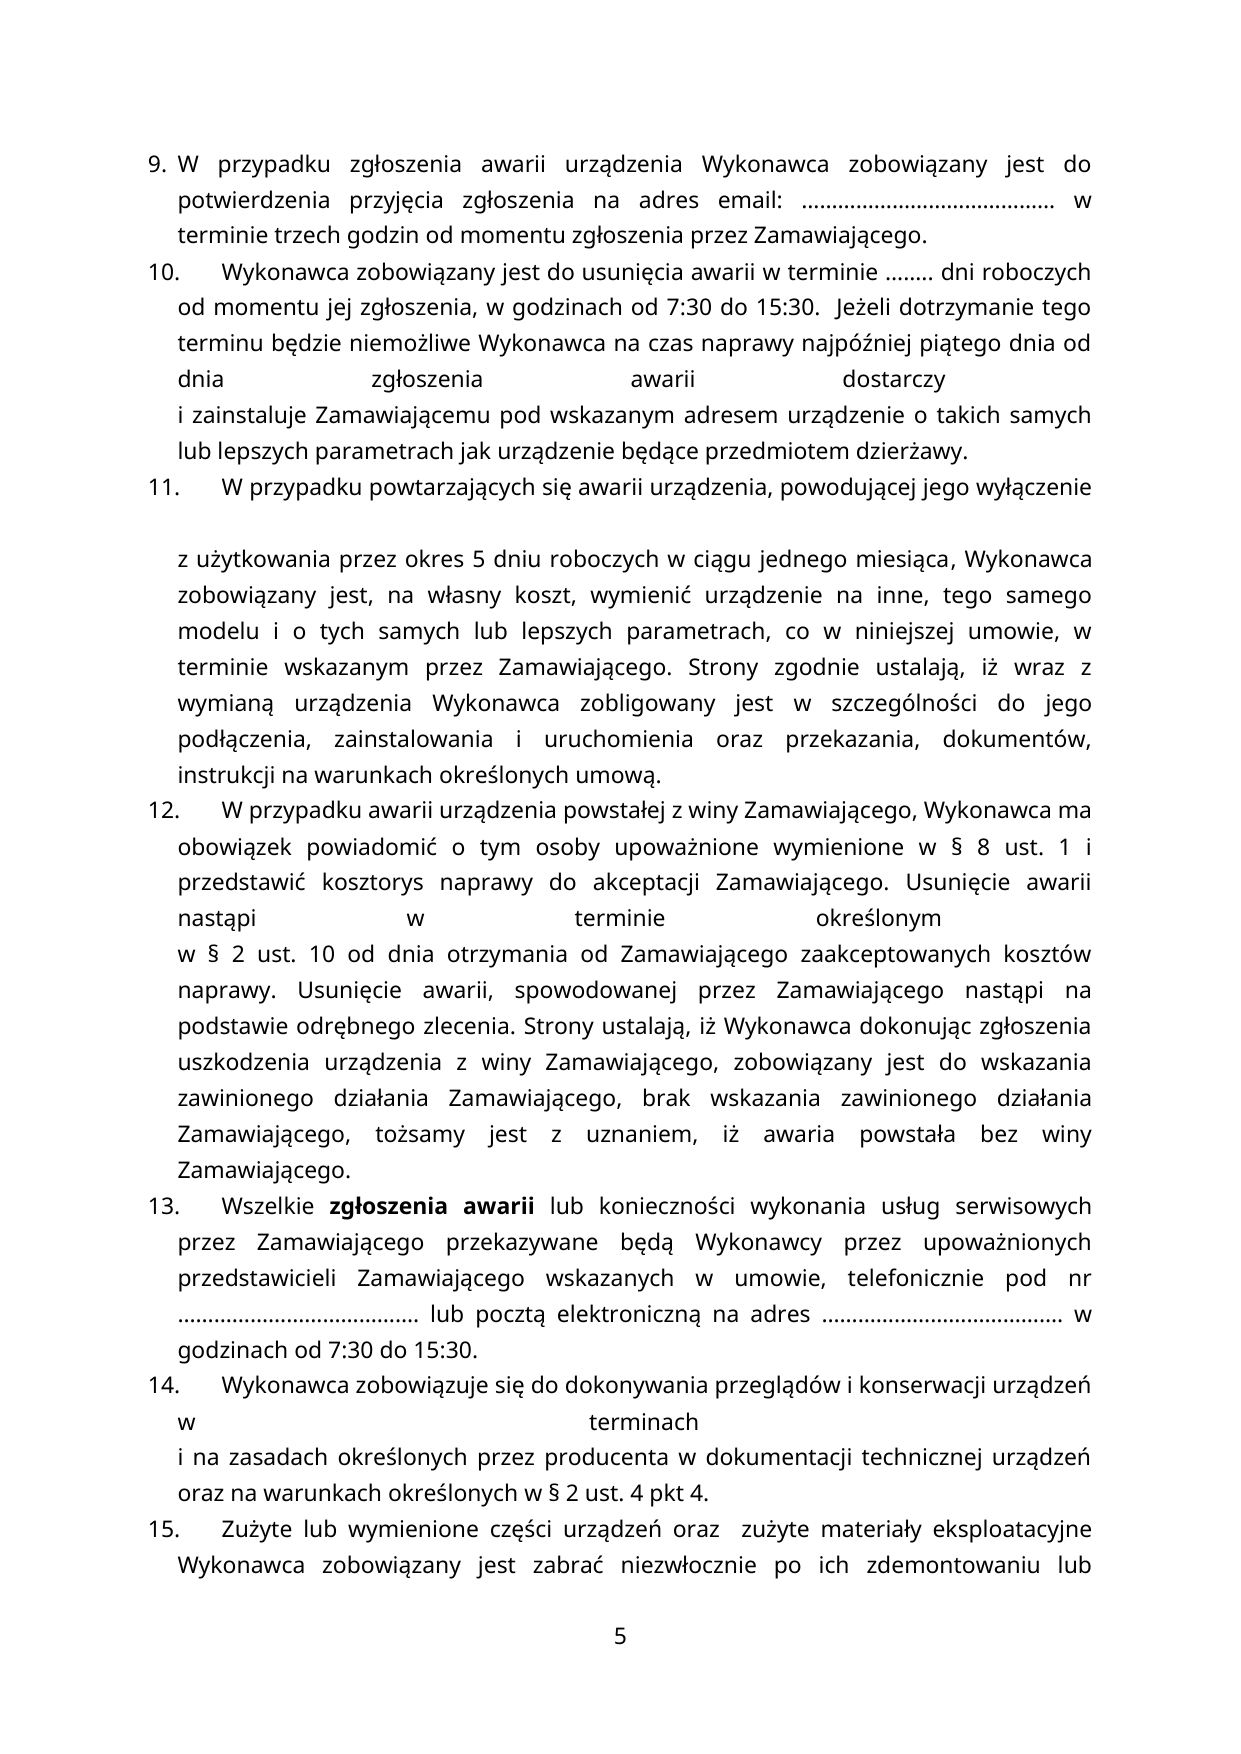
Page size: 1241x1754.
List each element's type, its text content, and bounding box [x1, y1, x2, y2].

list Wszelkie zgłoszenia awarii lub konieczności wykonania usług serwisowych przez Zamawiającego przekazywane będą Wykonawcy przez upoważnionych przedstawicieli Zamawiającego wskazanych w umowie, telefonicznie pod nr …………………………………. lub pocztą elektroniczną na adres …………………………………. w godzinach od 7:30 do 15:30. [148, 1190, 1093, 1365]
list W przypadku powtarzających się awarii urządzenia, powodującej jego wyłączenie z użytkowania przez okres 5 dniu roboczych w ciągu jednego miesiąca, Wykonawca zobowiązany jest, na własny koszt, wymienić urządzenie na inne, tego samego modelu i o tych samych lub lepszych parametrach, co w niniejszej umowie, w terminie wskazanym przez Zamawiającego. Strony zgodnie ustalają, iż wraz z wymianą urządzenia Wykonawca zobligowany jest w szczególności do jego podłączenia, zainstalowania i uruchomienia oraz przekazania, dokumentów, instrukcji na warunkach określonych umową. [148, 471, 1093, 790]
list W przypadku awarii urządzenia powstałej z winy Zamawiającego, Wykonawca ma obowiązek powiadomić o tym osoby upoważnione wymienione w § 8 ust. 1 i przedstawić kosztorys naprawy do akceptacji Zamawiającego. Usunięcie awarii nastąpi w terminie określonym w § 2 ust. 10 od dnia otrzymania od Zamawiającego zaakceptowanych kosztów naprawy. Usunięcie awarii, spowodowanej przez Zamawiającego nastąpi na podstawie odrębnego zlecenia. Strony ustalają, iż Wykonawca dokonując zgłoszenia uszkodzenia urządzenia z winy Zamawiającego, zobowiązany jest do wskazania zawinionego działania Zamawiającego, brak wskazania zawinionego działania Zamawiającego, tożsamy jest z uznaniem, iż awaria powstała bez winy Zamawiającego. [148, 794, 1093, 1185]
list Wykonawca zobowiązuje się do dokonywania przeglądów i konserwacji urządzeń w terminach i na zasadach określonych przez producenta w dokumentacji technicznej urządzeń oraz na warunkach określonych w § 2 ust. 4 pkt 4. [148, 1369, 1093, 1508]
list W przypadku zgłoszenia awarii urządzenia Wykonawca zobowiązany jest do potwierdzenia przyjęcia zgłoszenia na adres email: …………………………………… w terminie trzech godzin od momentu zgłoszenia przez Zamawiającego. [148, 148, 1093, 251]
list Wykonawca zobowiązany jest do usunięcia awarii w terminie …….. dni roboczych od momentu jej zgłoszenia, w godzinach od 7:30 do 15:30. Jeżeli dotrzymanie tego terminu będzie niemożliwe Wykonawca na czas naprawy najpóźniej piątego dnia od dnia zgłoszenia awarii dostarczy i zainstaluje Zamawiającemu pod wskazanym adresem urządzenie o takich samych lub lepszych parametrach jak urządzenie będące przedmiotem dzierżawy. [148, 255, 1093, 466]
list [148, 1513, 1093, 1580]
